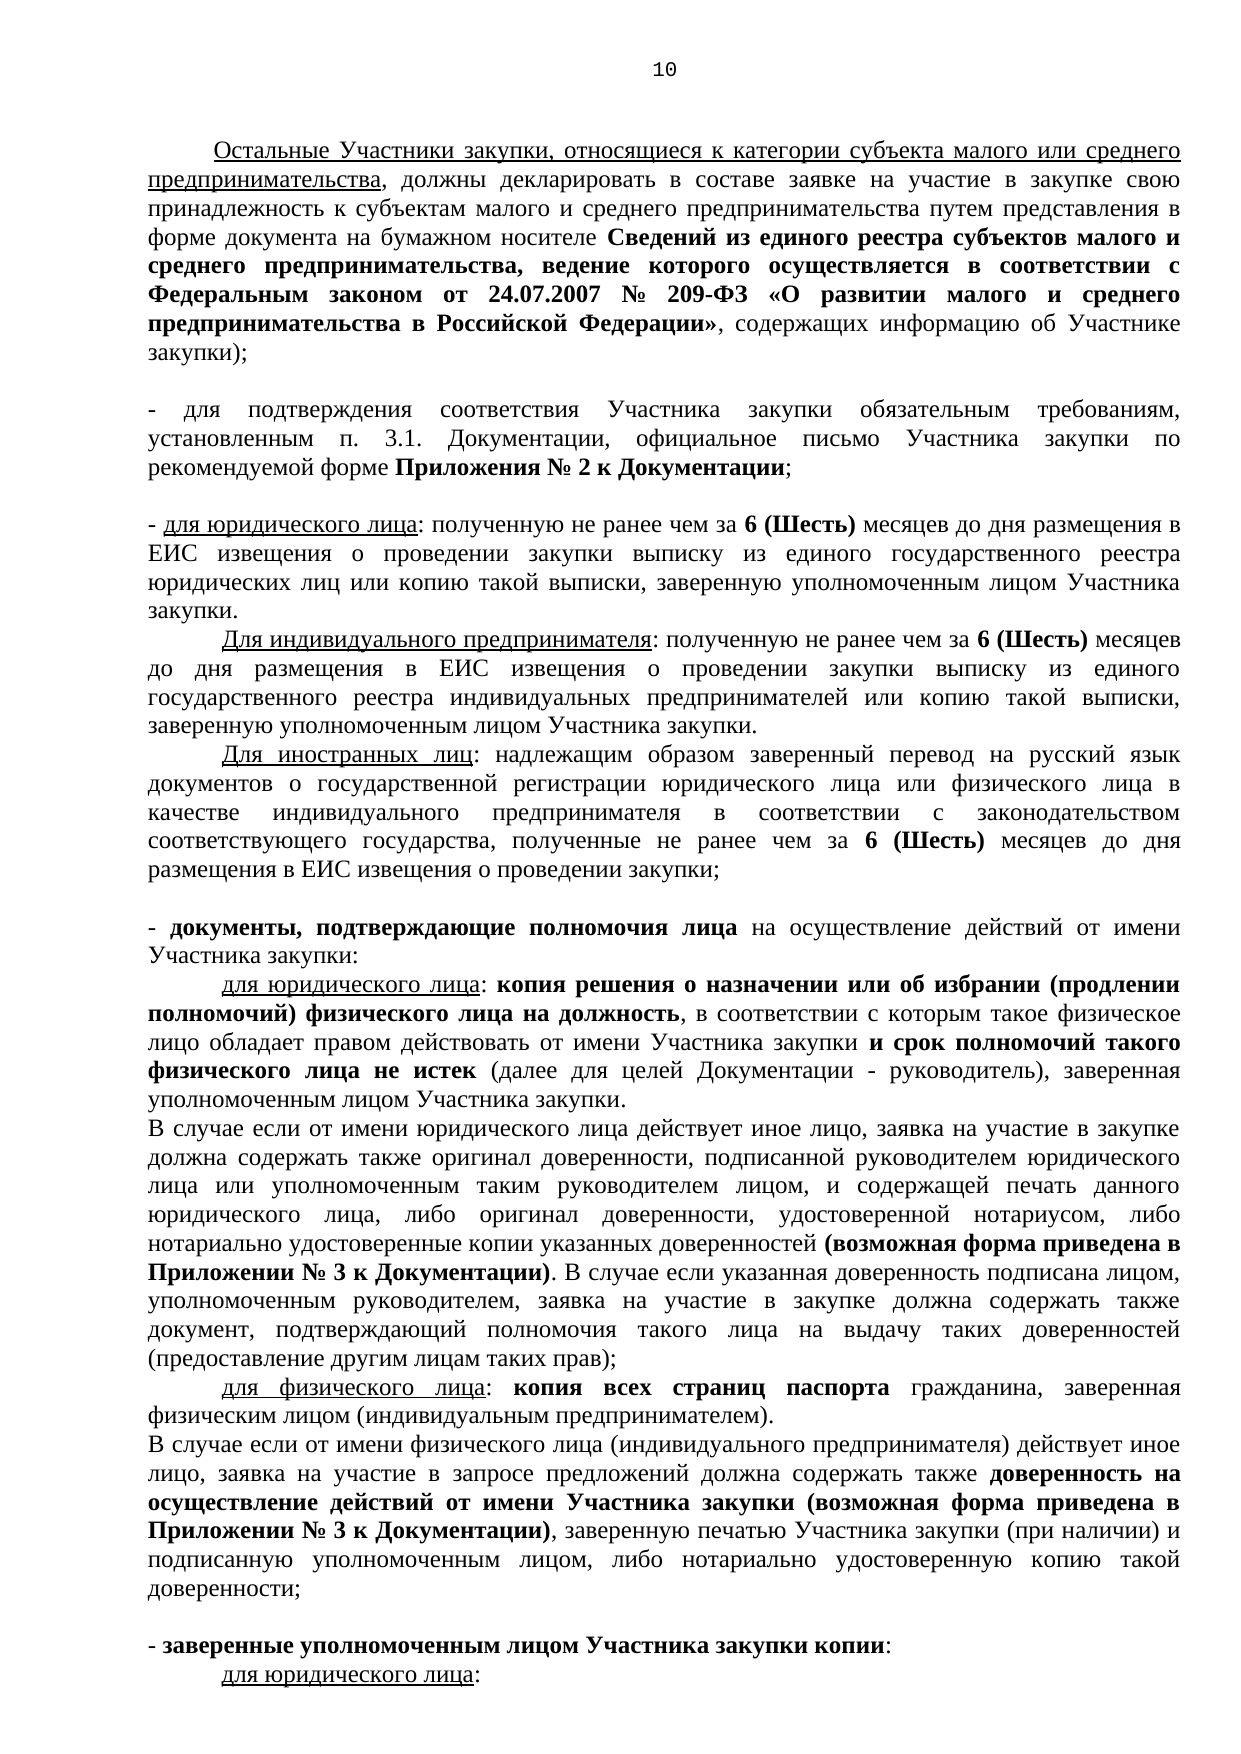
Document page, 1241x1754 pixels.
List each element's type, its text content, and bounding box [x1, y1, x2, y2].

text В случае если от имени физического лица (индивидуального предпринимателя) действует иное лицо, заявка на участие в запросе предложений должна содержать также доверенность на осуществление действий от имени Участника закупки (возможная форма приведена в Приложении № 3 к Документации), заверенную печатью Участника закупки (при наличии) и подписанную уполномоченным лицом, либо нотариально удостоверенную копию такой доверенности; [148, 1429, 1181, 1602]
text Для иностранных лиц: надлежащим образом заверенный перевод на русский язык документов о государственной регистрации юридического лица или физического лица в качестве индивидуального предпринимателя в соответствии с законодательством соответствующего государства, полученные не ранее чем за 6 (Шесть) месяцев до дня размещения в ЕИС извещения о проведении закупки; [148, 739, 1181, 883]
text для юридического лица: [148, 1659, 1181, 1688]
text - для юридического лица: полученную не ранее чем за 6 (Шесть) месяцев до дня размещения в ЕИС извещения о проведении закупки выписку из единого государственного реестра юридических лиц или копию такой выписки, заверенную уполномоченным лицом Участника закупки. [148, 509, 1181, 624]
text для физического лица: копия всех страниц паспорта гражданина, заверенная физическим лицом (индивидуальным предпринимателем). [148, 1372, 1181, 1429]
text - для подтверждения соответствия Участника закупки обязательным требованиям, установленным п. 3.1. Документации, официальное письмо Участника закупки по рекомендуемой форме Приложения № 2 к Документации; [148, 394, 1181, 480]
text - документы, подтверждающие полномочия лица на осуществление действий от имени Участника закупки: [148, 912, 1181, 969]
text - заверенные уполномоченным лицом Участника закупки копии: [148, 1630, 1181, 1659]
text В случае если от имени юридического лица действует иное лицо, заявка на участие в закупке должна содержать также оригинал доверенности, подписанной руководителем юридического лица или уполномоченным таким руководителем лицом, и содержащей печать данного юридического лица, либо оригинал доверенности, удостоверенной нотариусом, либо нотариально удостоверенные копии указанных доверенностей (возможная форма приведена в Приложении № 3 к Документации). В случае если указанная доверенность подписана лицом, уполномоченным руководителем, заявка на участие в закупке должна содержать также документ, подтверждающий полномочия такого лица на выдачу таких доверенностей (предоставление другим лицам таких прав); [148, 1113, 1181, 1372]
text Для индивидуального предпринимателя: полученную не ранее чем за 6 (Шесть) месяцев до дня размещения в ЕИС извещения о проведении закупки выписку из единого государственного реестра индивидуальных предпринимателей или копию такой выписки, заверенную уполномоченным лицом Участника закупки. [148, 624, 1181, 739]
text для юридического лица: копия решения о назначении или об избрании (продлении полномочий) физического лица на должность, в соответствии с которым такое физическое лицо обладает правом действовать от имени Участника закупки и срок полномочий такого физического лица не истек (далее для целей Документации - руководитель), заверенная уполномоченным лицом Участника закупки. [148, 969, 1181, 1113]
text Остальные Участники закупки, относящиеся к категории субъекта малого или среднего предпринимательства, должны декларировать в составе заявке на участие в закупке свою принадлежность к субъектам малого и среднего предпринимательства путем представления в форме документа на бумажном носителе Сведений из единого реестра субъектов малого и среднего предпринимательства, ведение которого осуществляется в соответствии с Федеральным законом от 24.07.2007 № 209-ФЗ «О развитии малого и среднего предпринимательства в Российской Федерации», содержащих информацию об Участнике закупки); [148, 135, 1181, 365]
